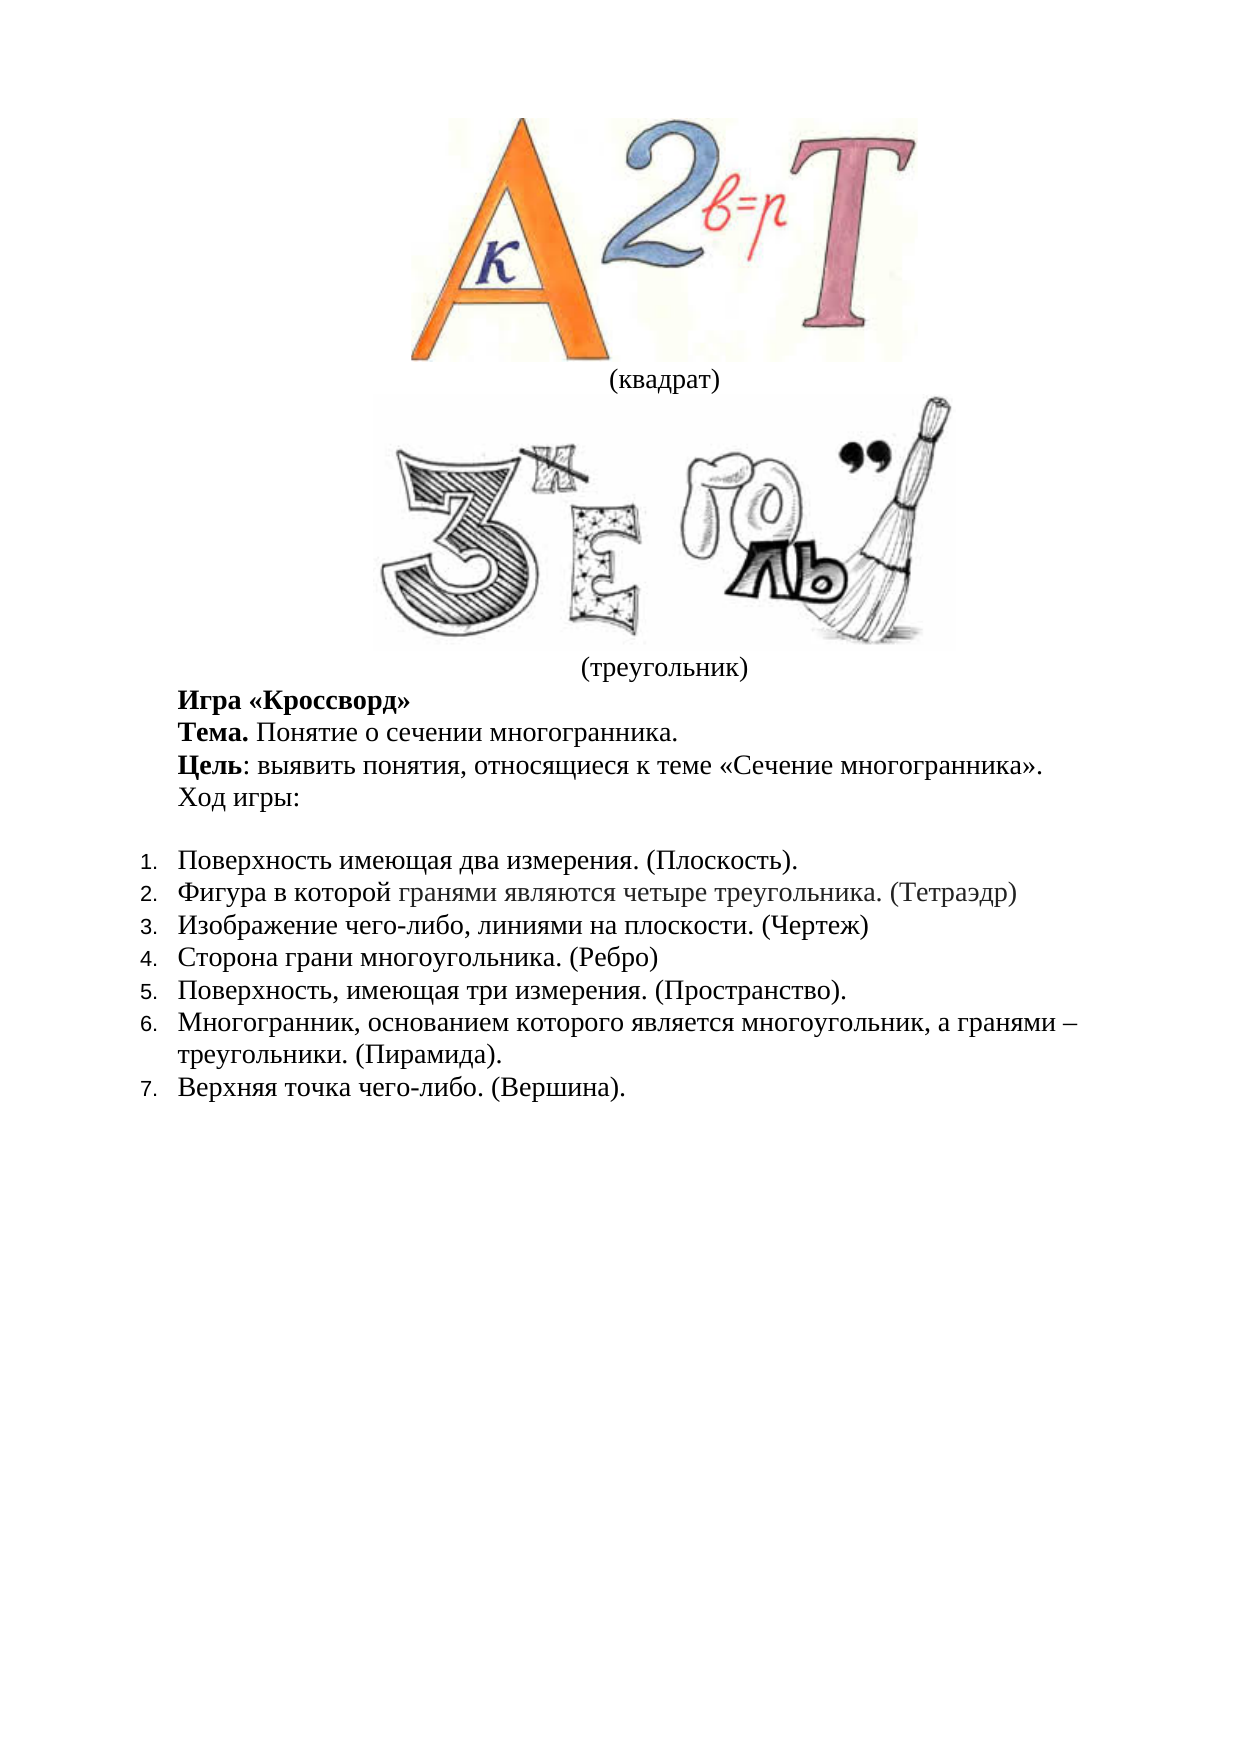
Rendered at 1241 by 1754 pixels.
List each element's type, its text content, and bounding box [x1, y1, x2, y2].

text (треугольник) [177, 651, 1152, 683]
text Ход игры: [177, 780, 1152, 812]
list Поверхность, имеющая три измерения. (Пространство). [140, 973, 1152, 1005]
list Сторона грани многоугольника. (Ребро) [140, 940, 1152, 973]
text (квадрат) [177, 362, 1152, 394]
list Верхняя точка чего-либо. (Вершина). [140, 1070, 1152, 1102]
text Игра «Кроссворд» [177, 683, 1152, 715]
picture [373, 394, 956, 651]
list Изображение чего-либо, линиями на плоскости. (Чертеж) [140, 908, 1152, 940]
list Многогранник, основанием которого является многоугольник, а гранями – треугольники. (Пирамида). [140, 1005, 1152, 1070]
text Тема. Понятие о сечении многогранника. [177, 715, 1152, 748]
list Поверхность имеющая два измерения. (Плоскость). [140, 843, 1152, 876]
picture [411, 118, 918, 362]
list Фигура в которой гранями являются четыре треугольника. (Тетраэдр) [140, 876, 1152, 908]
text Цель: выявить понятия, относящиеся к теме «Сечение многогранника». [177, 748, 1152, 780]
